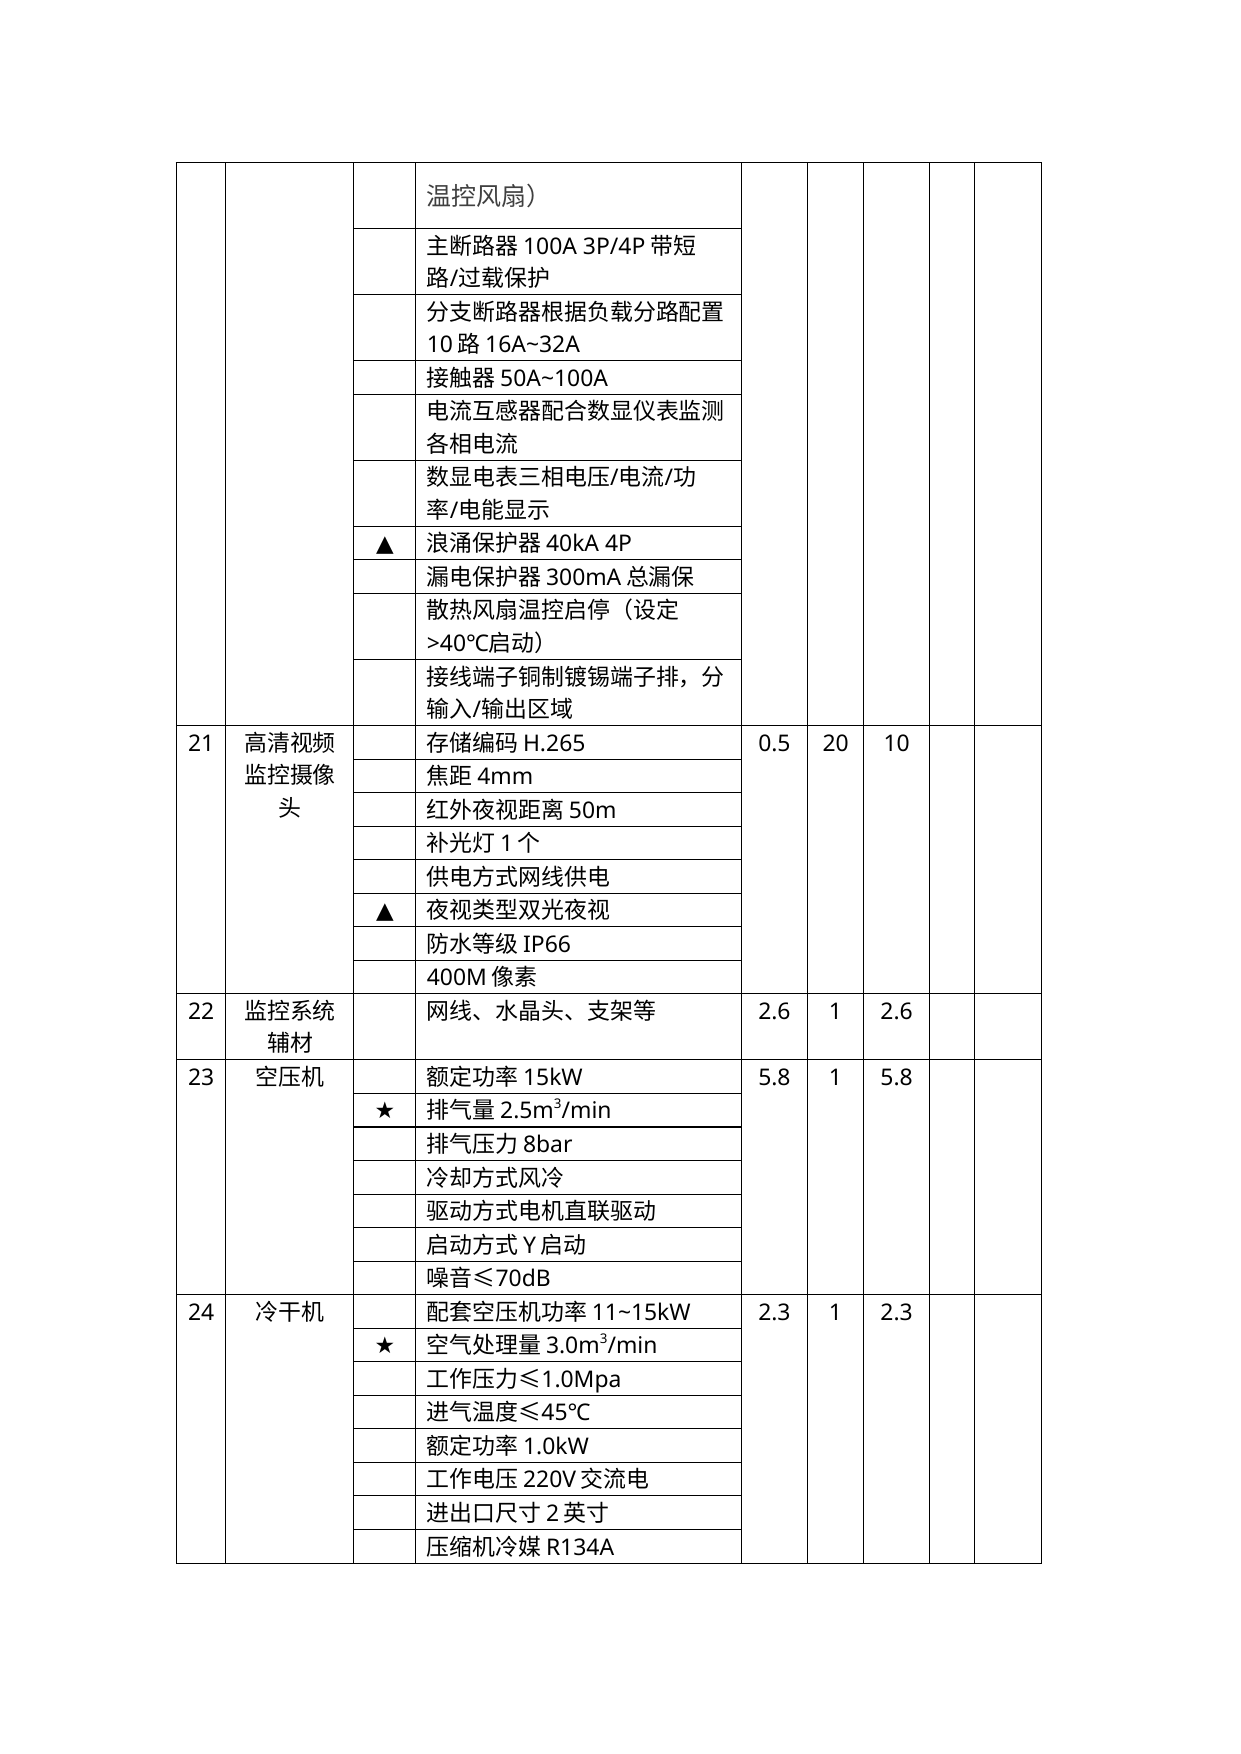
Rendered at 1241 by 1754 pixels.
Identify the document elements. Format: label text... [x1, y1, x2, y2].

table_cell 监控系统辅材 [226, 994, 353, 1059]
table_cell 22 [177, 994, 225, 1059]
table_cell [354, 1463, 415, 1495]
table_cell 工作压力≤1.0Mpa [416, 1362, 741, 1395]
table_cell 接触器50A~100A [416, 361, 741, 394]
table_cell 1 [808, 994, 863, 1059]
table_cell 接线端子铜制镀锡端子排，分输入/输出区域 [416, 660, 741, 725]
table_cell 高清视频监控摄像头 [226, 726, 353, 993]
table_cell 额定功率15kW [416, 1060, 741, 1093]
table_cell [354, 927, 415, 960]
table_cell 散热风扇温控启停（设定>40℃启动） [416, 594, 741, 659]
table_cell [975, 1295, 1041, 1562]
table_cell 供电方式网线供电 [416, 860, 741, 893]
table_cell 空压机 [226, 1060, 353, 1294]
table_cell [354, 726, 415, 758]
table_cell 0.5 [742, 726, 807, 993]
table_cell 启动方式Y启动 [416, 1228, 741, 1261]
table_cell 驱动方式电机直联驱动 [416, 1195, 741, 1227]
table_cell [354, 760, 415, 792]
table_cell [354, 793, 415, 826]
table_cell 2.6 [864, 994, 929, 1059]
table_cell [930, 994, 974, 1059]
table_cell 排气压力8bar [416, 1128, 741, 1160]
table_cell [354, 1161, 415, 1193]
table_cell [354, 560, 415, 593]
table_cell ★ [354, 1329, 415, 1361]
table_cell 红外夜视距离50m [416, 793, 741, 826]
table_cell [975, 726, 1041, 993]
table_cell [354, 1195, 415, 1227]
table_cell [930, 726, 974, 993]
table_cell 工作电压220V交流电 [416, 1463, 741, 1495]
table_cell 焦距4mm [416, 760, 741, 792]
table_cell 防水等级IP66 [416, 927, 741, 960]
table_cell 进气温度≤45℃ [416, 1396, 741, 1428]
table_cell 5.8 [742, 1060, 807, 1294]
table_cell [354, 594, 415, 659]
table_cell 空气处理量3.0m3/min [416, 1329, 741, 1361]
table_cell 夜视类型双光夜视 [416, 894, 741, 926]
table_cell 24 [177, 1295, 225, 1562]
table_cell [354, 229, 415, 294]
table_cell [930, 1295, 974, 1562]
table_cell [354, 1262, 415, 1294]
table_cell 20 [808, 726, 863, 993]
table_cell [975, 994, 1041, 1059]
table_cell ▲ [354, 894, 415, 926]
table_cell 网线、水晶头、支架等 [416, 994, 741, 1059]
table_cell 1 [808, 1295, 863, 1562]
table_cell 电流互感器配合数显仪表监测各相电流 [416, 395, 741, 460]
table_cell [354, 827, 415, 859]
table_cell 额定功率1.0kW [416, 1429, 741, 1462]
table_cell 21 [177, 726, 225, 993]
table_cell 压缩机冷媒R134A [416, 1530, 741, 1562]
table_cell ▲ [354, 527, 415, 559]
table_cell [354, 295, 415, 360]
table_cell 冷干机 [226, 1295, 353, 1562]
table_cell 23 [177, 1060, 225, 1294]
table_cell [354, 1429, 415, 1462]
table_cell [354, 660, 415, 725]
table_cell 补光灯1个 [416, 827, 741, 859]
table_cell 分支断路器根据负载分路配置10路16A~32A [416, 295, 741, 360]
table_cell [354, 461, 415, 526]
table_cell ★ [354, 1094, 415, 1126]
table_cell [354, 961, 415, 993]
table_cell 冷却方式：强制风冷（内置温控风扇） [416, 163, 741, 228]
table_cell [930, 1060, 974, 1294]
table_cell 400M像素 [416, 961, 741, 993]
table_cell 2.6 [742, 994, 807, 1059]
table_cell [354, 994, 415, 1059]
table_cell 排气量2.5m3/min [416, 1094, 741, 1126]
table_cell [354, 1396, 415, 1428]
table_cell 配套空压机功率11~15kW [416, 1295, 741, 1328]
table_cell [975, 1060, 1041, 1294]
table_cell [354, 163, 415, 228]
table_cell 浪涌保护器40kA 4P [416, 527, 741, 559]
table_cell [354, 1530, 415, 1562]
table_cell 5.8 [864, 1060, 929, 1294]
table_cell [354, 395, 415, 460]
table_cell [354, 361, 415, 394]
table_cell 10 [864, 726, 929, 993]
table_cell [354, 860, 415, 893]
table_cell [354, 1060, 415, 1093]
table_cell [354, 1228, 415, 1261]
table_cell 2.3 [742, 1295, 807, 1562]
table_cell 1 [808, 1060, 863, 1294]
table_cell 主断路器100A 3P/4P带短路/过载保护 [416, 229, 741, 294]
table_cell 进出口尺寸2英寸 [416, 1496, 741, 1529]
table_cell 噪音≤70dB [416, 1262, 741, 1294]
table_cell [354, 1295, 415, 1328]
table_cell 冷却方式风冷 [416, 1161, 741, 1193]
table_cell 存储编码H.265 [416, 726, 741, 758]
table_cell 漏电保护器300mA总漏保 [416, 560, 741, 593]
table_cell 2.3 [864, 1295, 929, 1562]
table_cell [354, 1362, 415, 1395]
table_cell [354, 1128, 415, 1160]
table_cell 数显电表三相电压/电流/功率/电能显示 [416, 461, 741, 526]
table_cell [354, 1496, 415, 1529]
